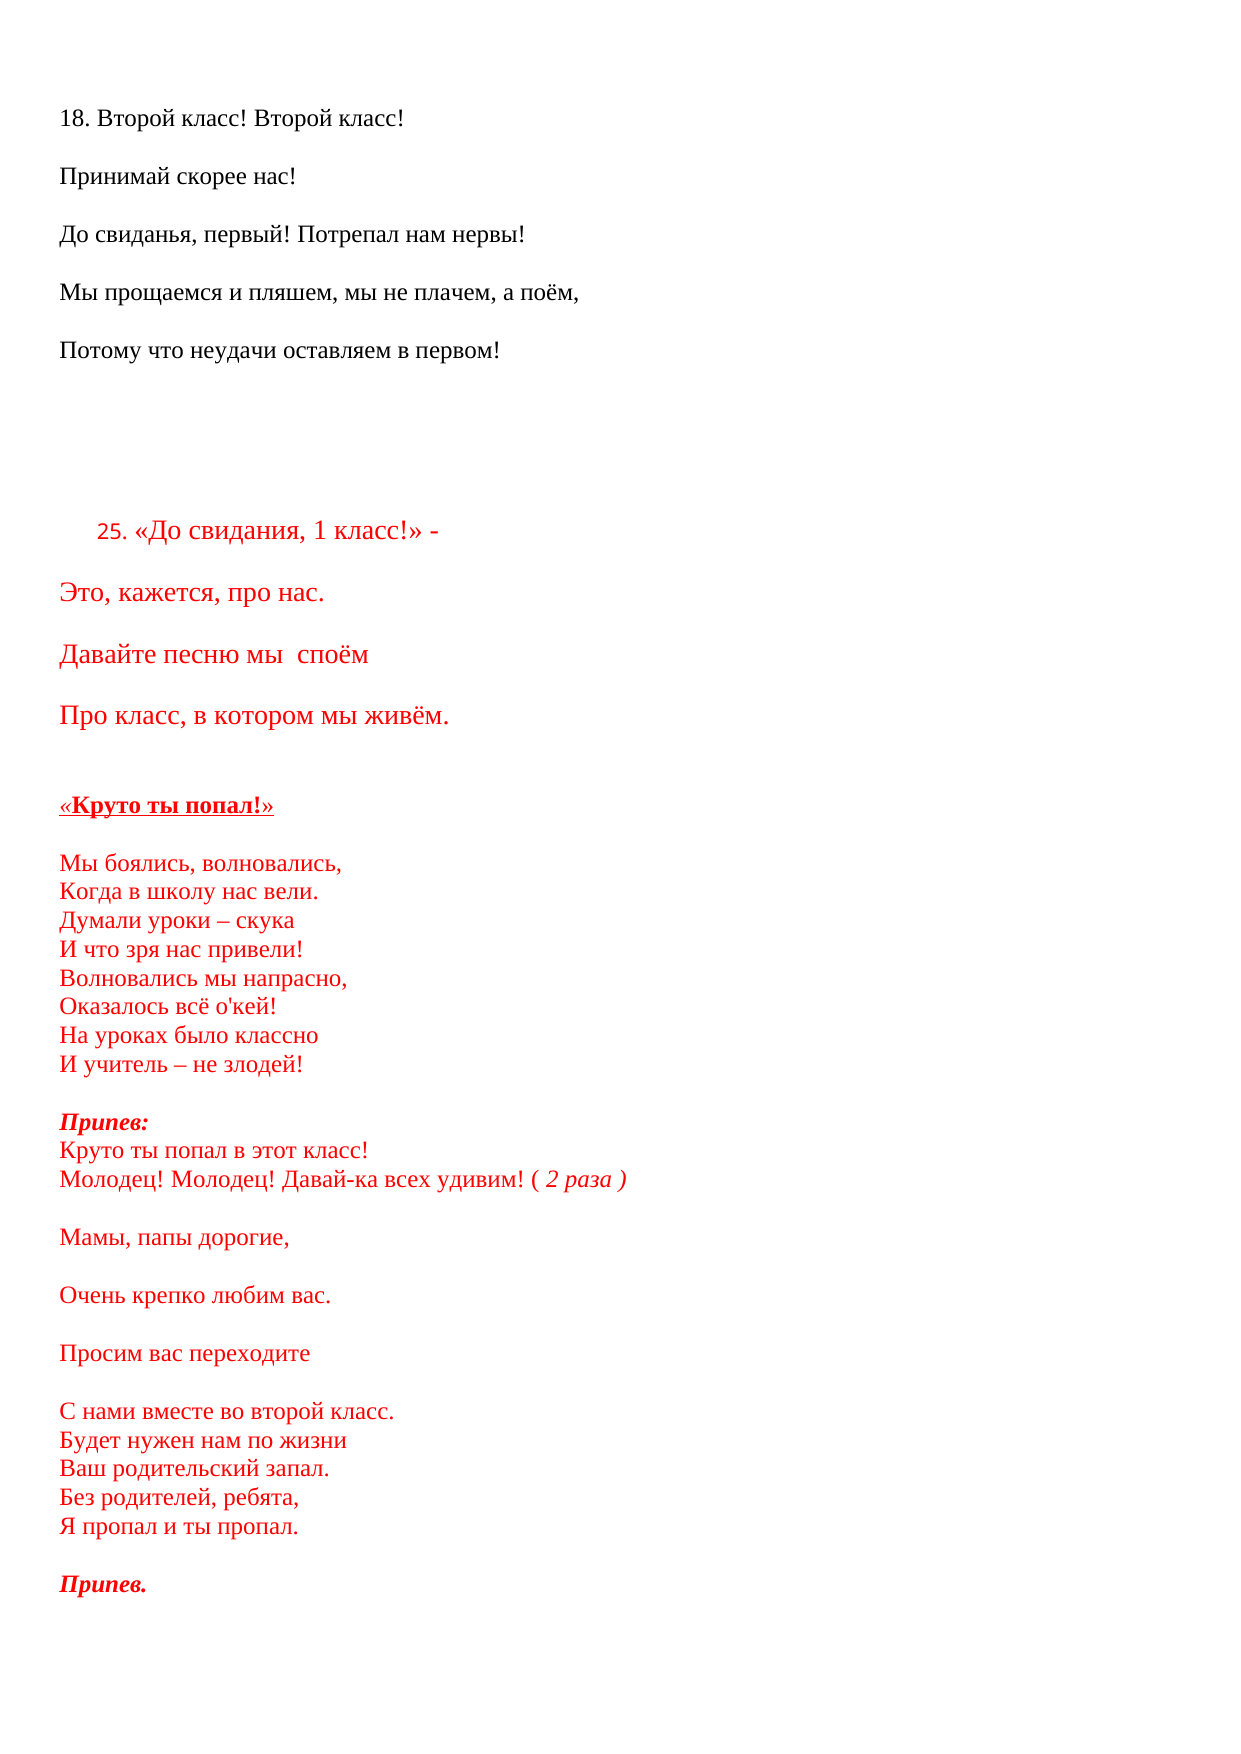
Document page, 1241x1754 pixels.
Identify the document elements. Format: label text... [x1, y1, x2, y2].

text До свиданья, первый! Потрепал нам нервы! [59, 219, 1152, 248]
text С нами вместе во второй класс. Будет нужен нам по жизни Ваш родительский запал. Без родителей, ребята, Я пропал и ты пропал. [59, 1396, 1152, 1540]
text Мы боялись, волновались, Когда в школу нас вели. Думали уроки – скука И что зря нас привели! Волновались мы напрасно, Оказалось всё о'кей! На уроках было классно И учитель – не злодей! [59, 848, 1152, 1078]
text «Круто ты попал!» [59, 760, 1152, 818]
text Мамы, папы дорогие, [59, 1222, 1152, 1251]
text Припев: Круто ты попал в этот класс! Молодец! Молодец! Давай-ка всех удивим! ( 2 раза ) [59, 1107, 1152, 1193]
list «До свидания, 1 класс!» - [97, 513, 1152, 546]
text Мы прощаемся и пляшем, мы не плачем, а поём, [59, 277, 1152, 306]
text Просим вас переходите [59, 1338, 1152, 1367]
text Про класс, в котором мы живём. [59, 698, 1152, 731]
text Давайте песню мы споём [59, 637, 1152, 669]
text Очень крепко любим вас. [59, 1280, 1152, 1309]
text Это, кажется, про нас. [59, 575, 1152, 608]
text 18. Второй класс! Второй класс! [59, 103, 1152, 132]
text Потому что неудачи оставляем в первом! [59, 335, 1152, 364]
text Припев. [59, 1569, 1152, 1598]
text Принимай скорее нас! [59, 161, 1152, 190]
